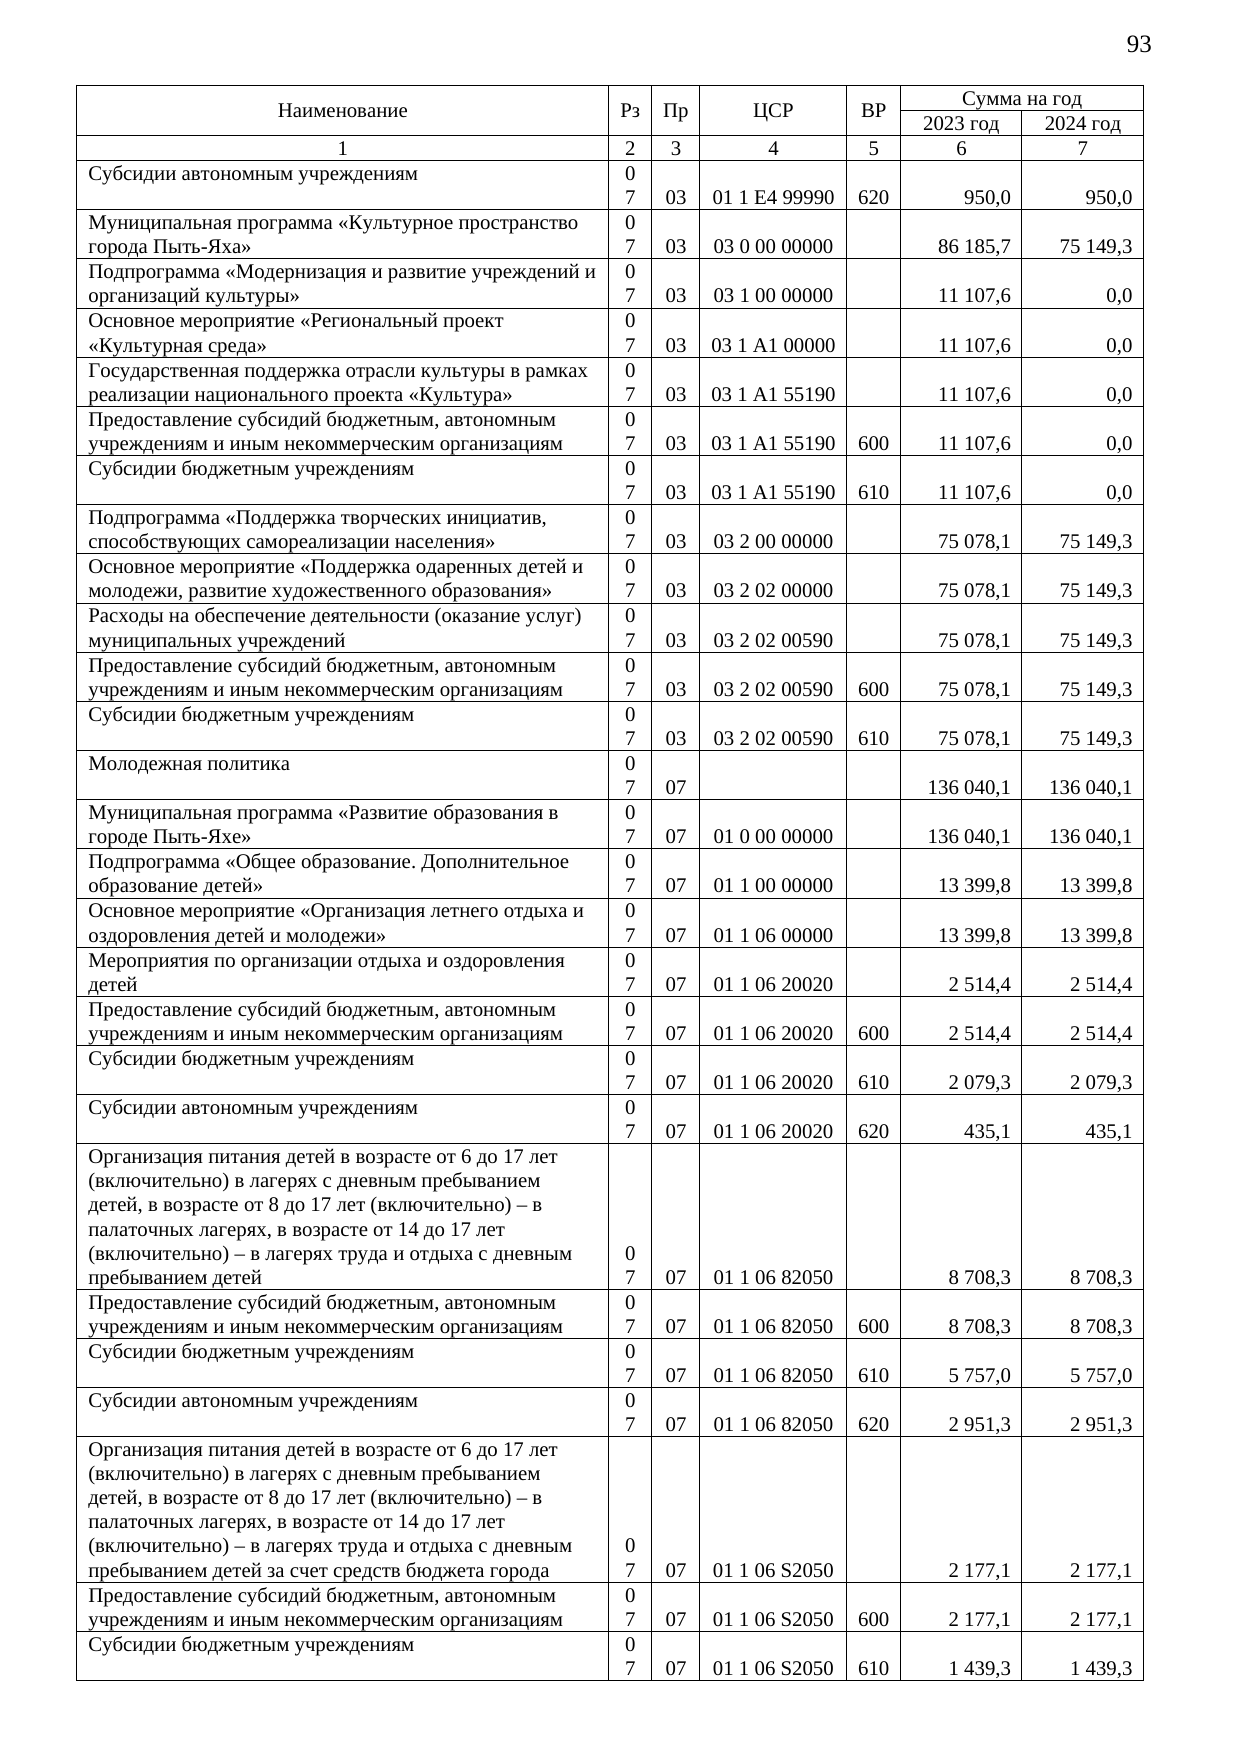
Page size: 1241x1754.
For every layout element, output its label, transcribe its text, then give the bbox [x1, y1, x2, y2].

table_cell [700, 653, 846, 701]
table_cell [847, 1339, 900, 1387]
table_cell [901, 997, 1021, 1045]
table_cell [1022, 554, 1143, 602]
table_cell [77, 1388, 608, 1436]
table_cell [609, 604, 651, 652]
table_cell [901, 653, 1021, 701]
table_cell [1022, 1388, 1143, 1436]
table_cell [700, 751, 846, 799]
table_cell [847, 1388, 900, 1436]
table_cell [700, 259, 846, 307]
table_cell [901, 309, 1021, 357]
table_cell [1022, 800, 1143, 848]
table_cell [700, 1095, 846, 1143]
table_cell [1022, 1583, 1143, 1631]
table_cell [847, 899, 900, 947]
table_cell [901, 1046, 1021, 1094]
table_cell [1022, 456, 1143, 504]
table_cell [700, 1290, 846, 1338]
table_cell 5 [847, 136, 900, 160]
table_header Сумма на год [901, 86, 1143, 110]
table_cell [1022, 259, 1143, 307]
table_cell 3 [652, 136, 699, 160]
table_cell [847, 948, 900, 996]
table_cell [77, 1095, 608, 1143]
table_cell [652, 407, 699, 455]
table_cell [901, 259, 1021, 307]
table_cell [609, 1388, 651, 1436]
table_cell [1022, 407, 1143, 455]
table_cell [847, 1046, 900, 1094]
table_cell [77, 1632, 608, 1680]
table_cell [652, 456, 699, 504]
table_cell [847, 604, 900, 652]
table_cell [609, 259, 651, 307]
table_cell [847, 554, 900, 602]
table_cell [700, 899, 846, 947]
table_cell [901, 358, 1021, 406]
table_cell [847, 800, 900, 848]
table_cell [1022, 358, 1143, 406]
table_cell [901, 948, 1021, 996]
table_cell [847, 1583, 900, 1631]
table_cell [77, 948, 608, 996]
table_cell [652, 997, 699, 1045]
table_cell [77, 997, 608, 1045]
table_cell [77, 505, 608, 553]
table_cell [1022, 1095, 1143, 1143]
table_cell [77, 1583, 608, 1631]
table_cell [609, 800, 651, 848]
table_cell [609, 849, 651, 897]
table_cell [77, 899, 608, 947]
table_cell 4 [700, 136, 846, 160]
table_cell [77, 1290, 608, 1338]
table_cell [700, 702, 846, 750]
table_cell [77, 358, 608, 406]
table_cell 2023 год [901, 111, 1021, 135]
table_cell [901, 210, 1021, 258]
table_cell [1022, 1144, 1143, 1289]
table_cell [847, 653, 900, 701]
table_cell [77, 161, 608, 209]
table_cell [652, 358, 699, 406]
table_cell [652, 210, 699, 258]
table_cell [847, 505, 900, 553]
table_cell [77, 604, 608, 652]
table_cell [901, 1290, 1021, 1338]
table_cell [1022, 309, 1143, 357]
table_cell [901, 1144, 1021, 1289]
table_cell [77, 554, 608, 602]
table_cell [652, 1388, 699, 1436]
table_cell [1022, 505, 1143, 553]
table_header Наименование [77, 86, 608, 135]
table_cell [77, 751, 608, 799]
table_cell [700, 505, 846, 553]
table_header ВР [847, 86, 900, 135]
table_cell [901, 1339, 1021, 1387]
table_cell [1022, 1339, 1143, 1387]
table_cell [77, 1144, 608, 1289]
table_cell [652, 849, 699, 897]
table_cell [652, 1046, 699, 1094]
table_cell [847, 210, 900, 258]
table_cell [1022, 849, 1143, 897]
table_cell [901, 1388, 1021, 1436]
table_header ЦСР [700, 86, 846, 135]
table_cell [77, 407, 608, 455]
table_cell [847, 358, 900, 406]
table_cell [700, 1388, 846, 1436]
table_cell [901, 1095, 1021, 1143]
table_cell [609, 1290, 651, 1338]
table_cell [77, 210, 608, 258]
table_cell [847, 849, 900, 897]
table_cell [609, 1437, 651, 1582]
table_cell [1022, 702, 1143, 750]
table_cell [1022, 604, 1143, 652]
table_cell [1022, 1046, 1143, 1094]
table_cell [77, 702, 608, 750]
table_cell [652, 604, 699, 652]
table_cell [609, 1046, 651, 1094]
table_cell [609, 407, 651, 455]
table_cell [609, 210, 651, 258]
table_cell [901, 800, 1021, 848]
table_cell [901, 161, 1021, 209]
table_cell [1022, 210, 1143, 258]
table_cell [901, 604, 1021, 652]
table_cell 7 [1022, 136, 1143, 160]
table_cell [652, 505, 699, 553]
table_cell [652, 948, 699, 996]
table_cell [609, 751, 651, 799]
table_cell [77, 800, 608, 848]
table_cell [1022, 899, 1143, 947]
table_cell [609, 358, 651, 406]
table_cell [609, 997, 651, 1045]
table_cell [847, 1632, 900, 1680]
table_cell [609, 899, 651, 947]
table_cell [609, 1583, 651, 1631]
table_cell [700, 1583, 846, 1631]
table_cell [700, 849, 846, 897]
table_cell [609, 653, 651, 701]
table_cell 2024 год [1022, 111, 1143, 135]
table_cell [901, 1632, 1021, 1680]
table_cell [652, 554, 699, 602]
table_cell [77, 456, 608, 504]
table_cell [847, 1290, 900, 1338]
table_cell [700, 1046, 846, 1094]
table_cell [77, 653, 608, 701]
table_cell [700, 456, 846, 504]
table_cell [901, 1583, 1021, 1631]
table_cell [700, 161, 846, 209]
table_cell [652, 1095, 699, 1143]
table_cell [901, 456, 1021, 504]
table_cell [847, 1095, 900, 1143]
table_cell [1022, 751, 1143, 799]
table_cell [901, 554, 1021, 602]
table_header Рз [609, 86, 651, 135]
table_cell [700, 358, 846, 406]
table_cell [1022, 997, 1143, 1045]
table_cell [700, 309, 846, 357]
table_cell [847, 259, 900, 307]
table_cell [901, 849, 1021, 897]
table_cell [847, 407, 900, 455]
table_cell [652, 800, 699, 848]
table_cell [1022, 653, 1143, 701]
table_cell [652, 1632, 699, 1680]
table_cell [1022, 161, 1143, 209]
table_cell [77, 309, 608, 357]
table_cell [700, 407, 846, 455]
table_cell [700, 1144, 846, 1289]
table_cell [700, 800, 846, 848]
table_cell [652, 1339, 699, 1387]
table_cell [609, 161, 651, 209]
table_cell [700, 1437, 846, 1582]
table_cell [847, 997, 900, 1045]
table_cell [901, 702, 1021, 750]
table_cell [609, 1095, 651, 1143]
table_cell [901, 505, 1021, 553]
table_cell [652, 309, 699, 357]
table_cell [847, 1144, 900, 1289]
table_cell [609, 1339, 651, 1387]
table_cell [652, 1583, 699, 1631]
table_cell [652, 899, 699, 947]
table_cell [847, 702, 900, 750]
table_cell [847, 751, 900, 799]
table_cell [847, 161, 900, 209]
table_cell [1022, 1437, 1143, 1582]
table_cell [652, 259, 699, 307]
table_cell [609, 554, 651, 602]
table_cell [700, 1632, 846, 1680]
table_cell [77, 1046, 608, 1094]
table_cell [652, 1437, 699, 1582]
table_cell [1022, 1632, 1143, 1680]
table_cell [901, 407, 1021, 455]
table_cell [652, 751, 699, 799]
table_cell 6 [901, 136, 1021, 160]
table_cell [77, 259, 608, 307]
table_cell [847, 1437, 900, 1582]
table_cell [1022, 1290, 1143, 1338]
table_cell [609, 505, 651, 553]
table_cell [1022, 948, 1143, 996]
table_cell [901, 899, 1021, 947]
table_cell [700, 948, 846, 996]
table_cell 1 [77, 136, 608, 160]
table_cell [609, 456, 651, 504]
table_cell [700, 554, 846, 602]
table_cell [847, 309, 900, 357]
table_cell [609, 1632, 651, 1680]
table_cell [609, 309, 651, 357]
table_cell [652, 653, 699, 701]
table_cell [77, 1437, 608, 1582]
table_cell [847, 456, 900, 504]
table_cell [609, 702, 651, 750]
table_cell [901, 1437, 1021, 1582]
table_header Пр [652, 86, 699, 135]
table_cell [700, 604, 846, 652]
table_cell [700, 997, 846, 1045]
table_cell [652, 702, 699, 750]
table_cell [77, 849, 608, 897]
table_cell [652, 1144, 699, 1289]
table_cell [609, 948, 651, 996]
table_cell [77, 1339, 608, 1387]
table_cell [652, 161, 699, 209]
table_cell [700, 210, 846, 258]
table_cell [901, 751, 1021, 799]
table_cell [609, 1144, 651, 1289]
table_cell 2 [609, 136, 651, 160]
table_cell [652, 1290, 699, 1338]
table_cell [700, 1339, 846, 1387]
